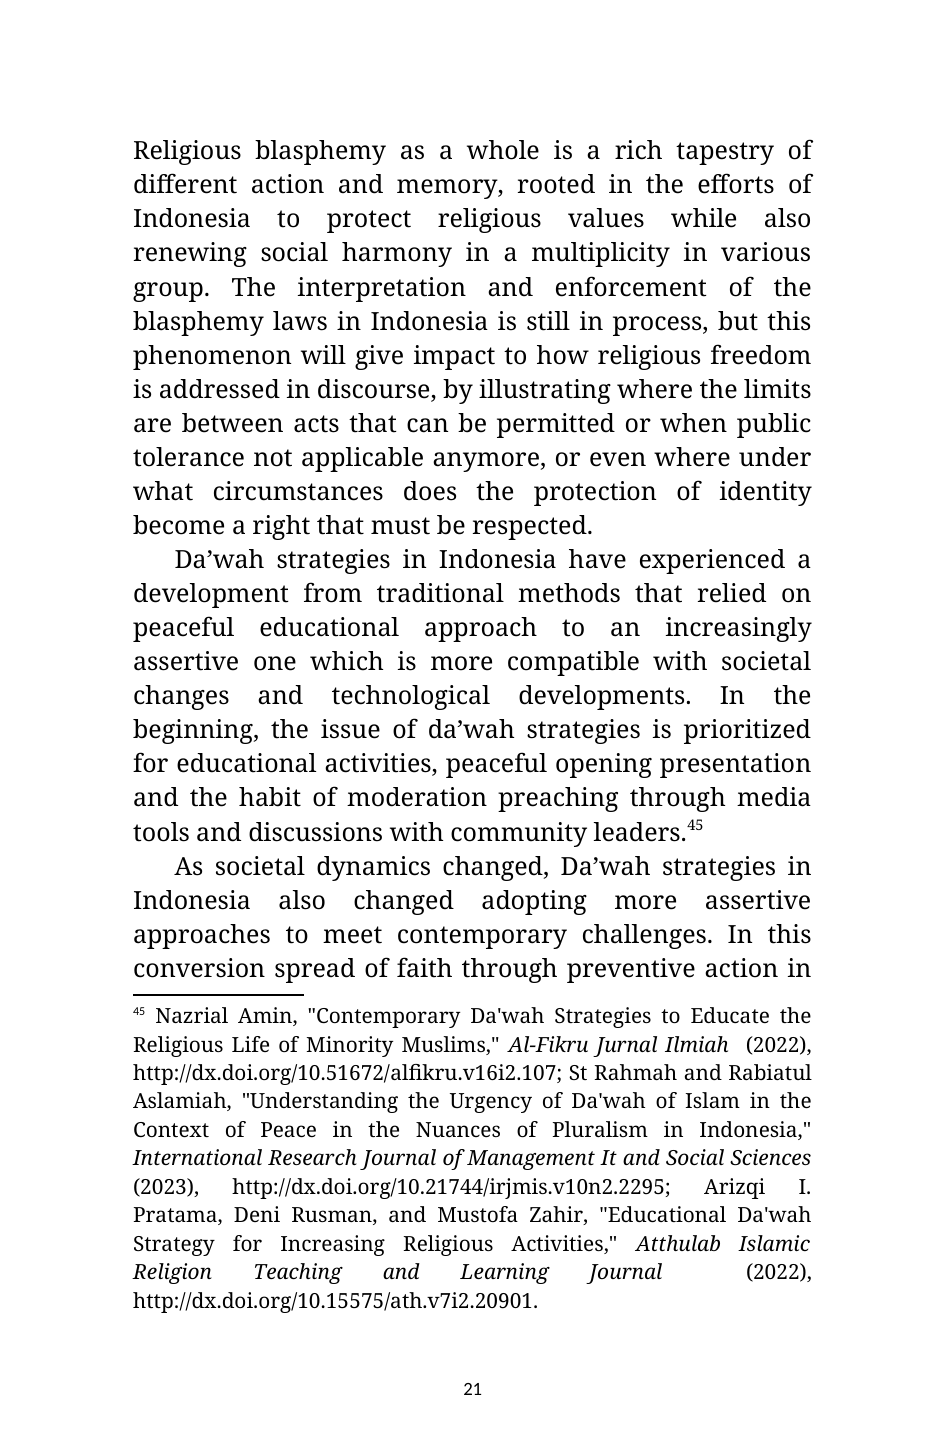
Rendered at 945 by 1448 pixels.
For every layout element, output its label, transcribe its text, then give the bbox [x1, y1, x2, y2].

text As societal dynamics changed, Da’wah strategies in Indonesia also changed adopting more assertive approaches to meet contemporary challenges. In this conversion spread of faith through preventive action in order to apostasy, thrust some social media in communication, and directing measure in the activity favors Da’wah. Digital channels and social media has indeed shaped Da’wah strategies in the dissemination of religious messages geared towards reaching diverse audiences. Contemporary Da’wah practices today deployed search engine optimization, multimedia applications and digital communication to ensure the continuality of wider outreach and engagement. [133, 848, 812, 984]
text Da’wah strategies in Indonesia have experienced a development from traditional methods that relied on peaceful educational approach to an increasingly assertive one which is more compatible with societal changes and technological developments. In the beginning, the issue of da’wah strategies is prioritized for educational activities, peaceful opening presentation and the habit of moderation preaching through media tools and discussions with community leaders. [133, 542, 812, 848]
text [133, 133, 812, 542]
